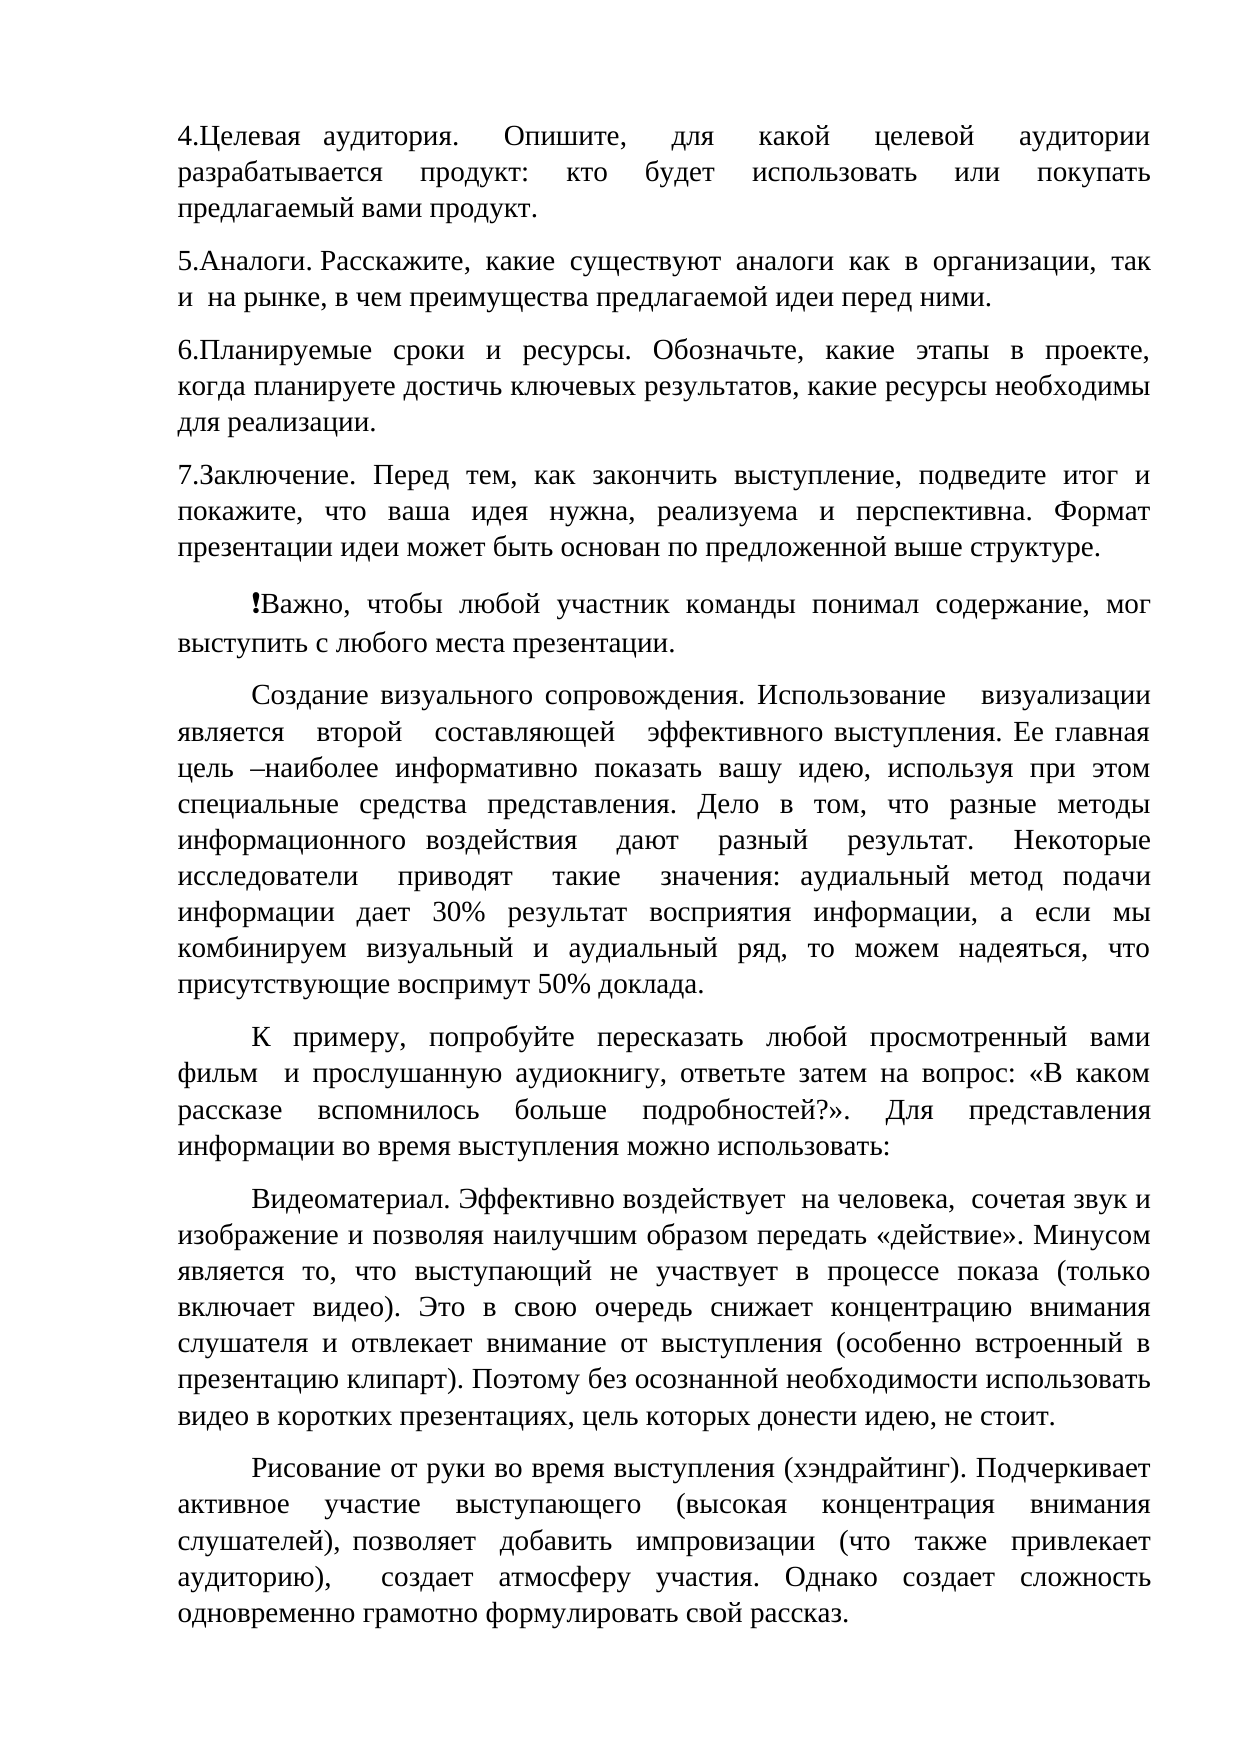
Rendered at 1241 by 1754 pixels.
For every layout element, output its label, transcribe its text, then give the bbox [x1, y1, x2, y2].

text 4.Целевая аудитория. Опишите, для какой целевой аудитории разрабатывается продукт: кто будет использовать или покупать предлагаемый вами продукт. [177, 118, 1152, 224]
text Видеоматериал. Эффективно воздействует на человека, сочетая звук и изображение и позволяя наилучшим образом передать «действие». Минусом является то, что выступающий не участвует в процессе показа (только включает видео). Это в свою очередь снижает концентрацию внимания слушателя и отвлекает внимание от выступления (особенно встроенный в презентацию клипарт). Поэтому без осознанной необходимости использовать видео в коротких презентациях, цель которых донести идею, не стоит. [177, 1181, 1152, 1431]
text Рисование от руки во время выступления (хэндрайтинг). Подчеркивает активное участие выступающего (высокая концентрация внимания слушателей), позволяет добавить импровизации (что также привлекает аудиторию), создает атмосферу участия. Однако создает сложность одновременно грамотно формулировать свой рассказ. [177, 1450, 1152, 1628]
text 5.Аналоги. Расскажите, какие существуют аналоги как в организации, так и на рынке, в чем преимущества предлагаемой идеи перед ними. [177, 243, 1152, 313]
text 7.Заключение. Перед тем, как закончить выступление, подведите итог и покажите, что ваша идея нужна, реализуема и перспективна. Формат презентации идеи может быть основан по предложенной выше структуре. [177, 457, 1152, 563]
text ❗Важно, чтобы любой участник команды понимал содержание, мог выступить с любого места презентации. [177, 582, 1152, 658]
text К примеру, попробуйте пересказать любой просмотренный вами фильм и прослушанную аудиокнигу, ответьте затем на вопрос: «В каком рассказе вспомнилось больше подробностей?». Для представления информации во время выступления можно использовать: [177, 1019, 1152, 1161]
text Создание визуального сопровождения. Использование визуализации является второй составляющей эффективного выступления. Ее главная цель –наиболее информативно показать вашу идею, используя при этом специальные средства представления. Дело в том, что разные методы информационного воздействия дают разный результат. Некоторые исследователи приводят такие значения: аудиальный метод подачи информации дает 30% результат восприятия информации, а если мы комбинируем визуальный и аудиальный ряд, то можем надеяться, что присутствующие воспримут 50% доклада. [177, 677, 1152, 1000]
text 6.Планируемые сроки и ресурсы. Обозначьте, какие этапы в проекте, когда планируете достичь ключевых результатов, какие ресурсы необходимы для реализации. [177, 332, 1152, 438]
